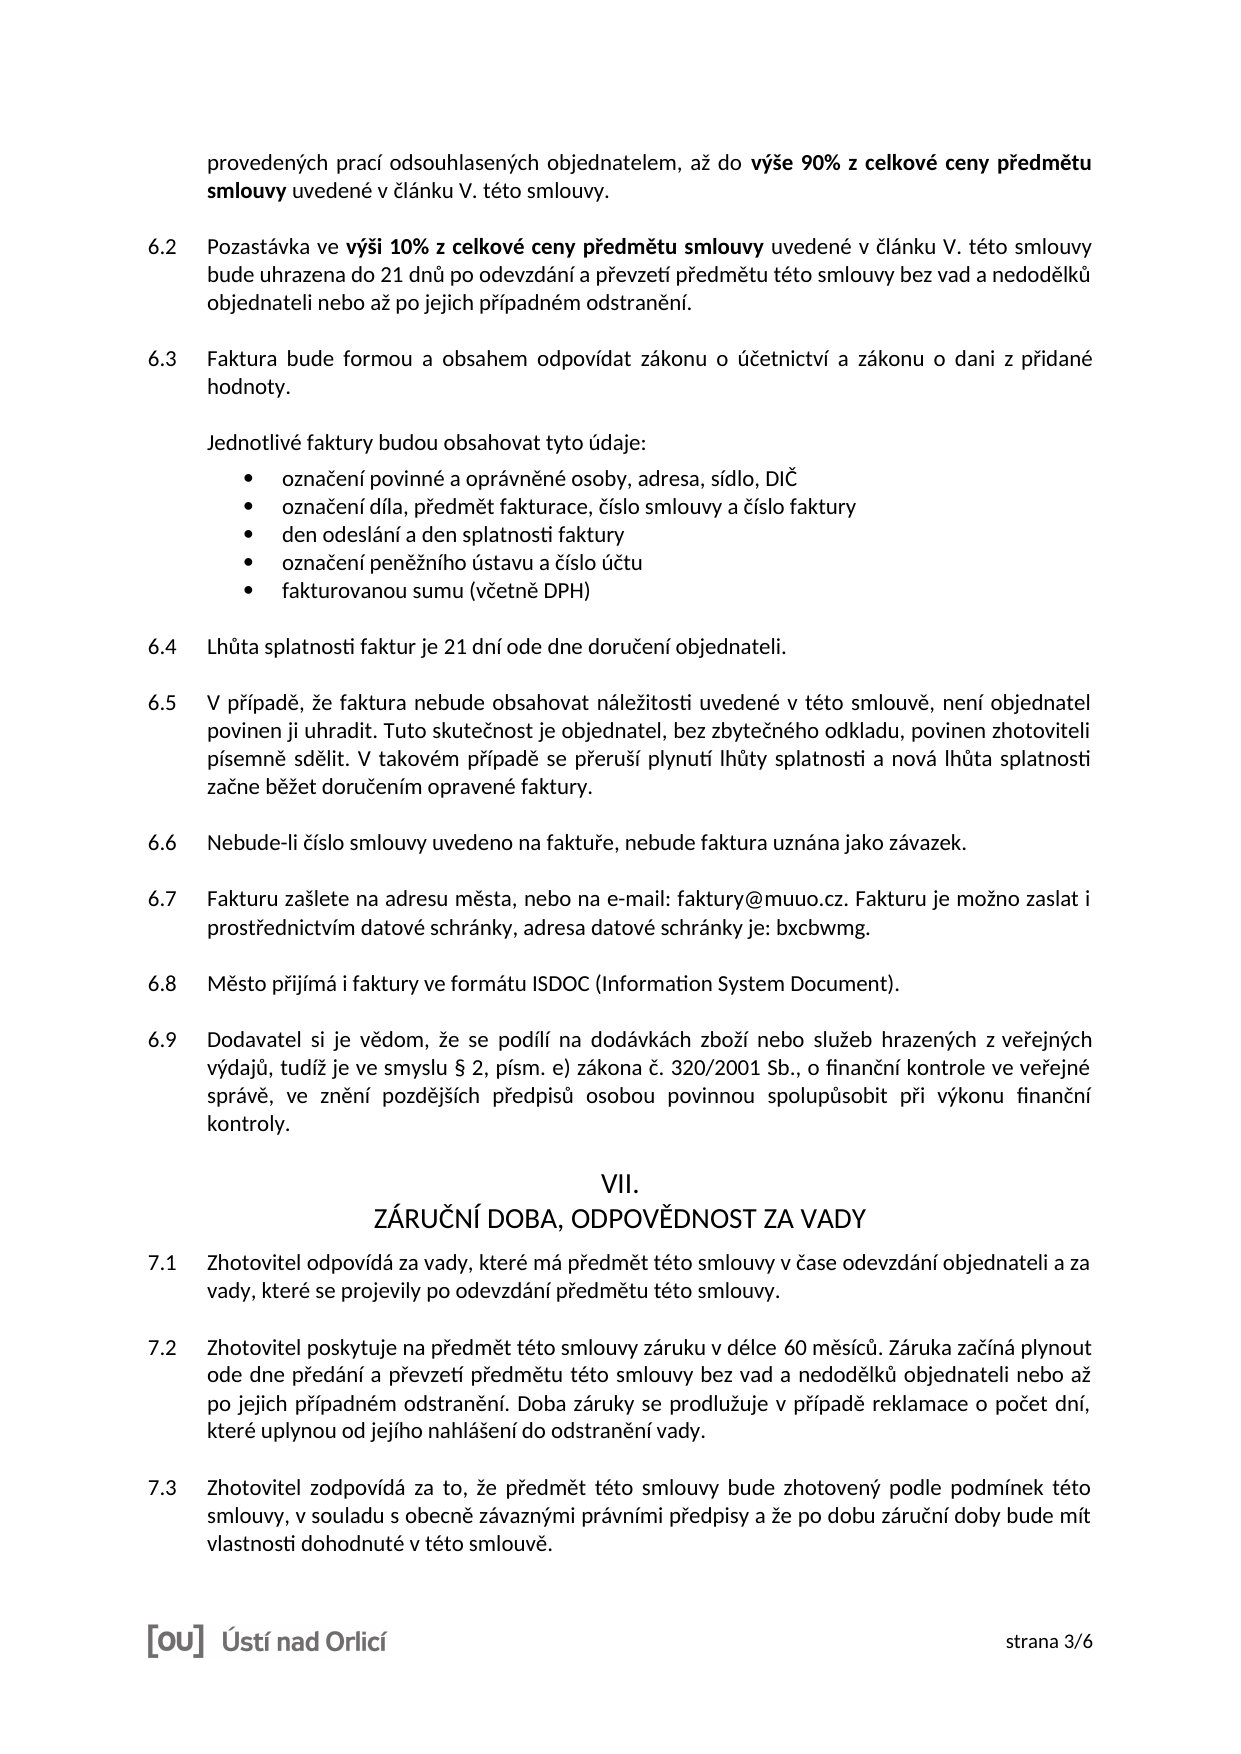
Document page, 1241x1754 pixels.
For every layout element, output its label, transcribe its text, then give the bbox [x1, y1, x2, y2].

text 7.3 Zhotovitel zodpovídá za to, že předmět této smlouvy bude zhotovený podle podmínek této smlouvy, v souladu s obecně závaznými právními předpisy a že po dobu záruční doby bude mít vlastnosti dohodnuté v této smlouvě. [148, 1473, 1092, 1557]
list označení povinné a oprávněné osoby, adresa, sídlo, DIČ [244, 464, 1092, 492]
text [148, 148, 1092, 204]
text 6.3 Faktura bude formou a obsahem odpovídat zákonu o účetnictví a zákonu o dani z přidané hodnoty. [148, 344, 1092, 400]
text Jednotlivé faktury budou obsahovat tyto údaje: [207, 428, 1092, 456]
text 6.2 Pozastávka ve výši 10% z celkové ceny předmětu smlouvy uvedené v článku V. této smlouvy bude uhrazena do 21 dnů po odevzdání a převzetí předmětu této smlouvy bez vad a nedodělků objednateli nebo až po jejich případném odstranění. [148, 232, 1092, 316]
list označení peněžního ústavu a číslo účtu [244, 548, 1092, 576]
text 6.5 V případě, že faktura nebude obsahovat náležitosti uvedené v této smlouvě, není objednatel povinen ji uhradit. Tuto skutečnost je objednatel, bez zbytečného odkladu, povinen zhotoviteli písemně sdělit. V takovém případě se přeruší plynutí lhůty splatnosti a nová lhůta splatnosti začne běžet doručením opravené faktury. [148, 688, 1092, 801]
text 6.6 Nebude-li číslo smlouvy uvedeno na faktuře, nebude faktura uznána jako závazek. [148, 828, 1092, 857]
text 7.1 Zhotovitel odpovídá za vady, které má předmět této smlouvy v čase odevzdání objednateli a za vady, které se projevily po odevzdání předmětu této smlouvy. [148, 1248, 1092, 1304]
list označení díla, předmět fakturace, číslo smlouvy a číslo faktury [244, 492, 1092, 520]
list den odeslání a den splatnosti faktury [244, 520, 1092, 548]
list fakturovanou sumu (včetně DPH) [244, 576, 1092, 604]
text 6.4 Lhůta splatnosti faktur je 21 dní ode dne doručení objednateli. [148, 632, 1092, 660]
text VII. [148, 1165, 1092, 1200]
text záruční doba, odpovědnost za vady [148, 1200, 1092, 1236]
picture [147, 1623, 388, 1659]
text 6.8 Město přijímá i faktury ve formátu ISDOC (Information System Document). [148, 969, 1092, 997]
text 7.2 Zhotovitel poskytuje na předmět této smlouvy záruku v délce 60 měsíců. Záruka začíná plynout ode dne předání a převzetí předmětu této smlouvy bez vad a nedodělků objednateli nebo až po jejich případném odstranění. Doba záruky se prodlužuje v případě reklamace o počet dní, které uplynou od jejího nahlášení do odstranění vady. [148, 1333, 1092, 1445]
text 6.7 Fakturu zašlete na adresu města, nebo na e-mail: faktury@muuo.cz. Fakturu je možno zaslat i prostřednictvím datové schránky, adresa datové schránky je: bxcbwmg. [148, 884, 1092, 941]
text 6.9 Dodavatel si je vědom, že se podílí na dodávkách zboží nebo služeb hrazených z veřejných výdajů, tudíž je ve smyslu § 2, písm. e) zákona č. 320/2001 Sb., o finanční kontrole ve veřejné správě, ve znění pozdějších předpisů osobou povinnou spolupůsobit při výkonu finanční kontroly. [148, 1025, 1092, 1137]
